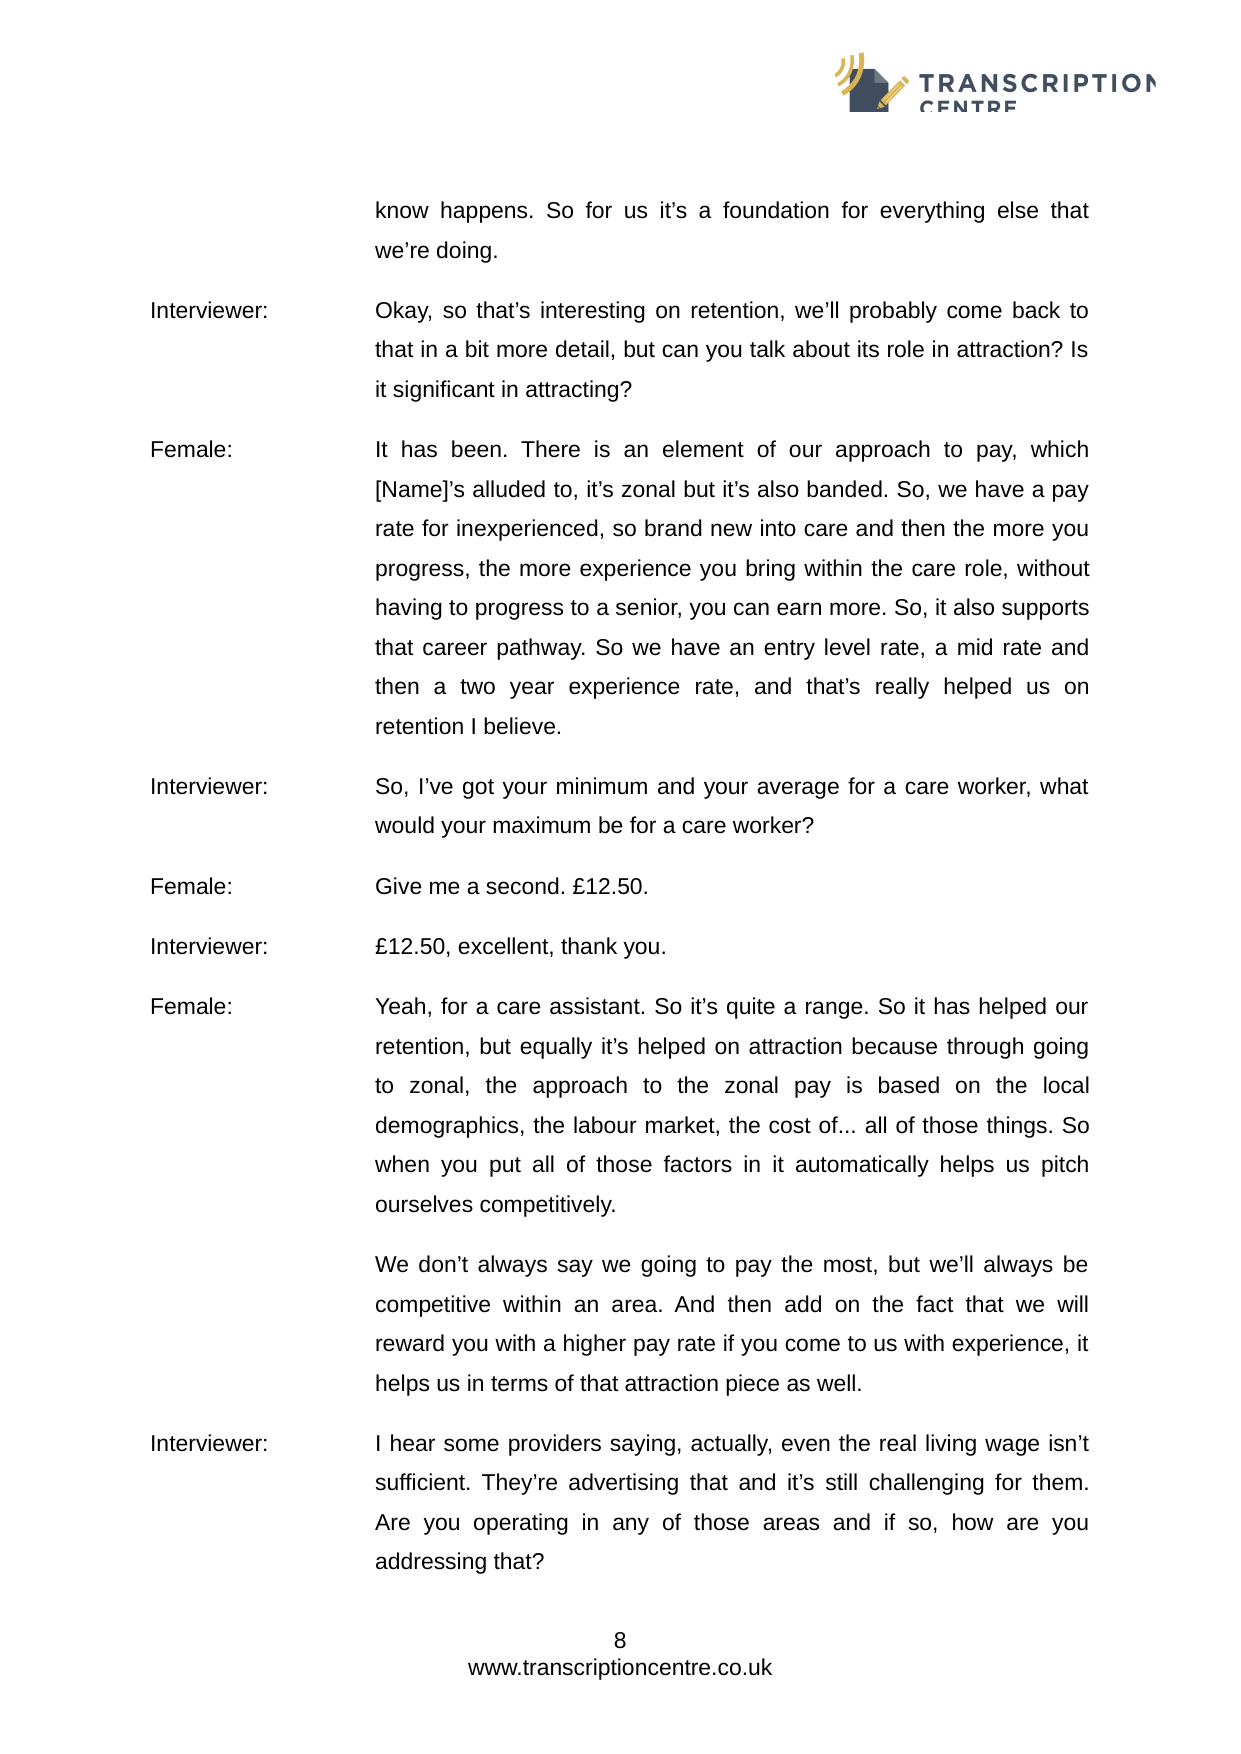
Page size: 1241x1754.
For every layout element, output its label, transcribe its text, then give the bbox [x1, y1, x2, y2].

text Interviewer: Okay, so that’s interesting on retention, we’ll probably come back to that in a bit more detail, but can you talk about its role in attraction? Is it significant in attracting? [150, 297, 1090, 402]
text Female: It has been. There is an element of our approach to pay, which [Name]’s alluded to, it’s zonal but it’s also banded. So, we have a pay rate for inexperienced, so brand new into care and then the more you progress, the more experience you bring within the care role, without having to progress to a senior, you can earn more. So, it also supports that career pathway. So we have an entry level rate, a mid rate and then a two year experience rate, and that’s really helped us on retention I believe. [150, 436, 1090, 739]
text Female: Give me a second. £12.50. [150, 873, 1090, 899]
picture [834, 52, 1156, 112]
text Female: Yeah, for a care assistant. So it’s quite a range. So it has helped our retention, but equally it’s helped on attraction because through going to zonal, the approach to the zonal pay is based on the local demographics, the labour market, the cost of... all of those things. So when you put all of those factors in it automatically helps us pitch ourselves competitively. [150, 993, 1090, 1217]
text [375, 197, 1090, 263]
text Interviewer: I hear some providers saying, actually, even the real living wage isn’t sufficient. They’re advertising that and it’s still challenging for them. Are you operating in any of those areas and if so, how are you addressing that? [150, 1430, 1090, 1574]
text Interviewer: £12.50, excellent, thank you. [150, 933, 1090, 959]
text We don’t always say we going to pay the most, but we’ll always be competitive within an area. And then add on the fact that we will reward you with a higher pay rate if you come to us with experience, it helps us in terms of that attraction piece as well. [375, 1251, 1090, 1396]
text Interviewer: So, I’ve got your minimum and your average for a care worker, what would your maximum be for a care worker? [150, 773, 1090, 839]
